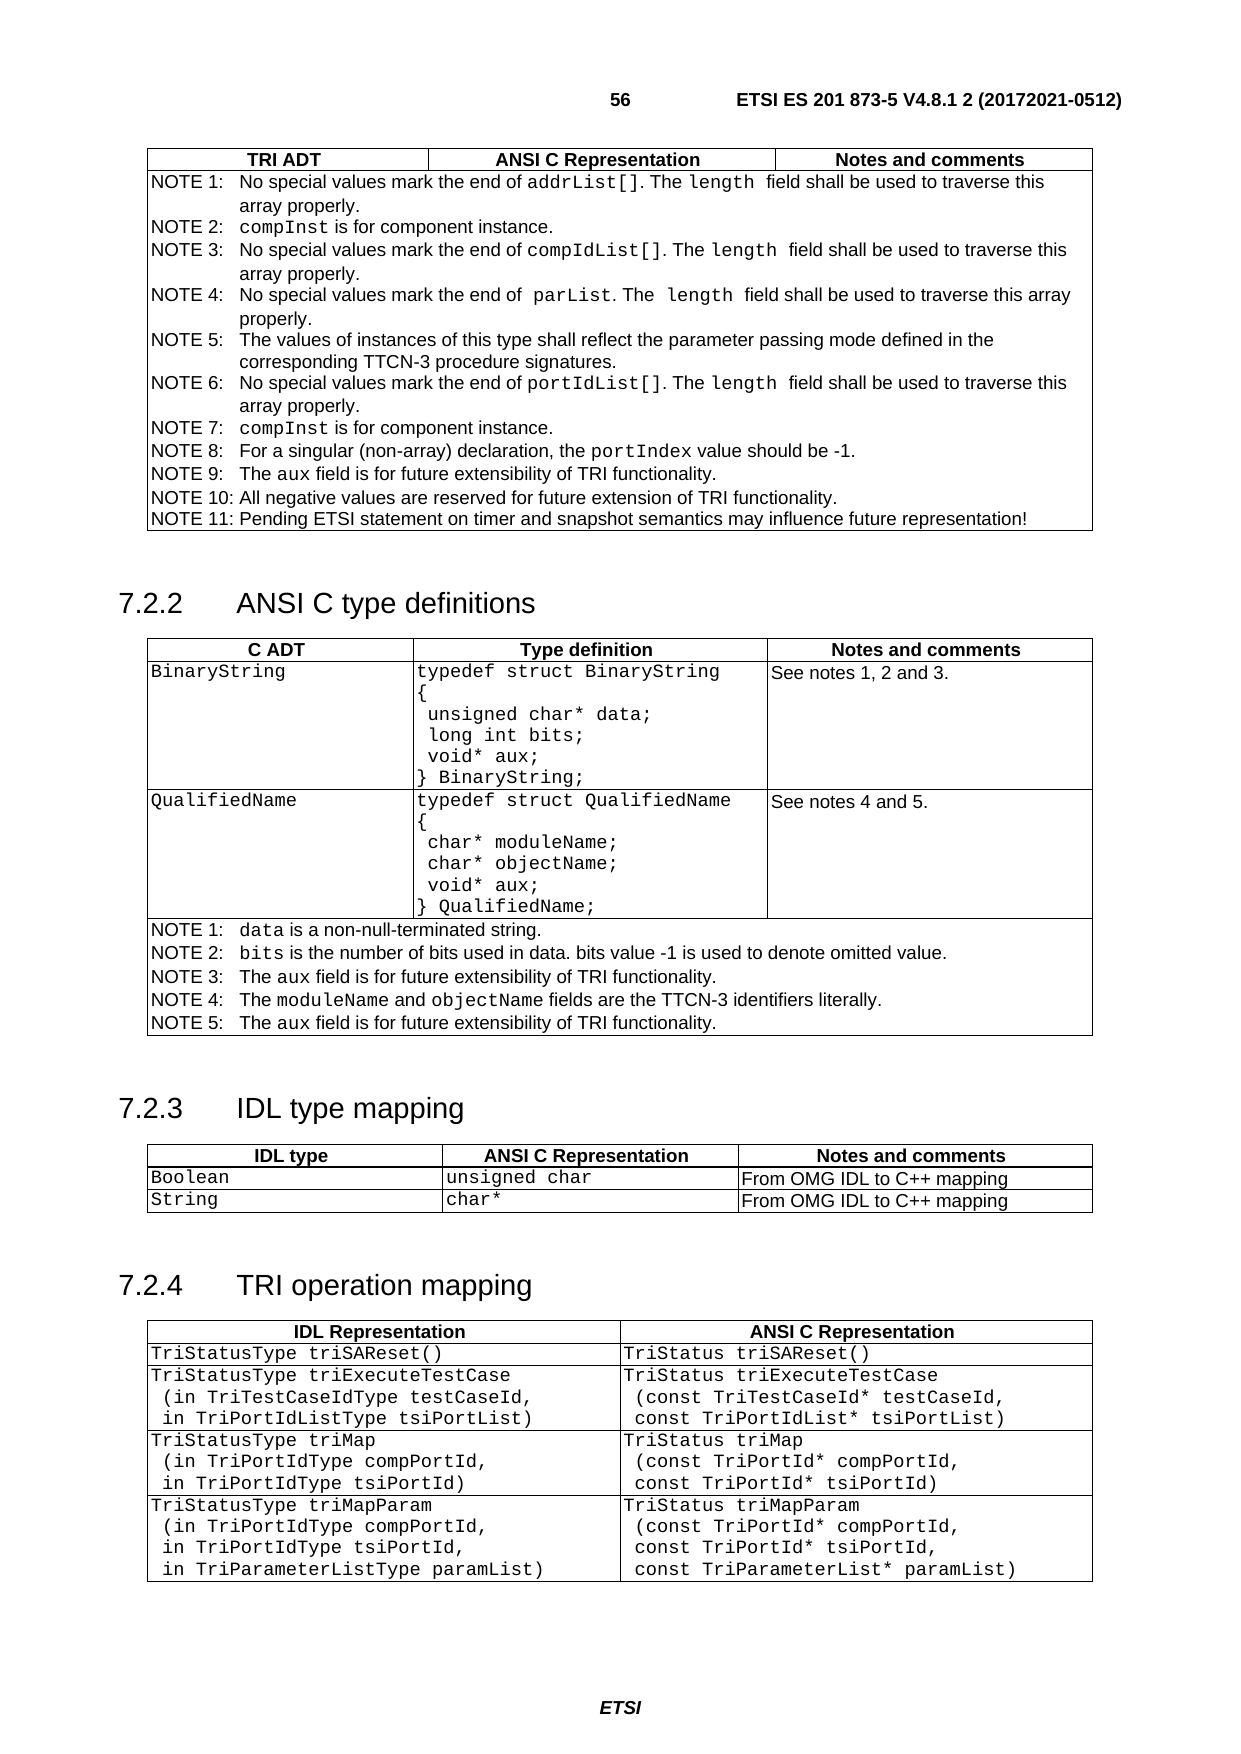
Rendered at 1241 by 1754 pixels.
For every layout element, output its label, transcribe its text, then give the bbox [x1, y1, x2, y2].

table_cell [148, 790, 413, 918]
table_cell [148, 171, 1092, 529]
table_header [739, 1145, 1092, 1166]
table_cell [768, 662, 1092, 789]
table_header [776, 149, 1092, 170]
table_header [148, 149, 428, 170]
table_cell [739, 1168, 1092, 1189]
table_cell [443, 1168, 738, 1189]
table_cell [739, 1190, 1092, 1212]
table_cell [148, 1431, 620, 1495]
subtitle 7.2.3 IDL type mapping [118, 1091, 1122, 1125]
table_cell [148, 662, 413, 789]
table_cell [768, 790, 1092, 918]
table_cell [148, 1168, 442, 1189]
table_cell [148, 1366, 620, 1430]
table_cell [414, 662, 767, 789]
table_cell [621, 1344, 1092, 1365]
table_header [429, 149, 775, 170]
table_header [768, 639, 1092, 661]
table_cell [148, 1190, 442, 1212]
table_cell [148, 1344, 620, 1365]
subtitle 7.2.4 TRI operation mapping [118, 1268, 1122, 1301]
subtitle 7.2.2 ANSI C type definitions [118, 586, 1122, 619]
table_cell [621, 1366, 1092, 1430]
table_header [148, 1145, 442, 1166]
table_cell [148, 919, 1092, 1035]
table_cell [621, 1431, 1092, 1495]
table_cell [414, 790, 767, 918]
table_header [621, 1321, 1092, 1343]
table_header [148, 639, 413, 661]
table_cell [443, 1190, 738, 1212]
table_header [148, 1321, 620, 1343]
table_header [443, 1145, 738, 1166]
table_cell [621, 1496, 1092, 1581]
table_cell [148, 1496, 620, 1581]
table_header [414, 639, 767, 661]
